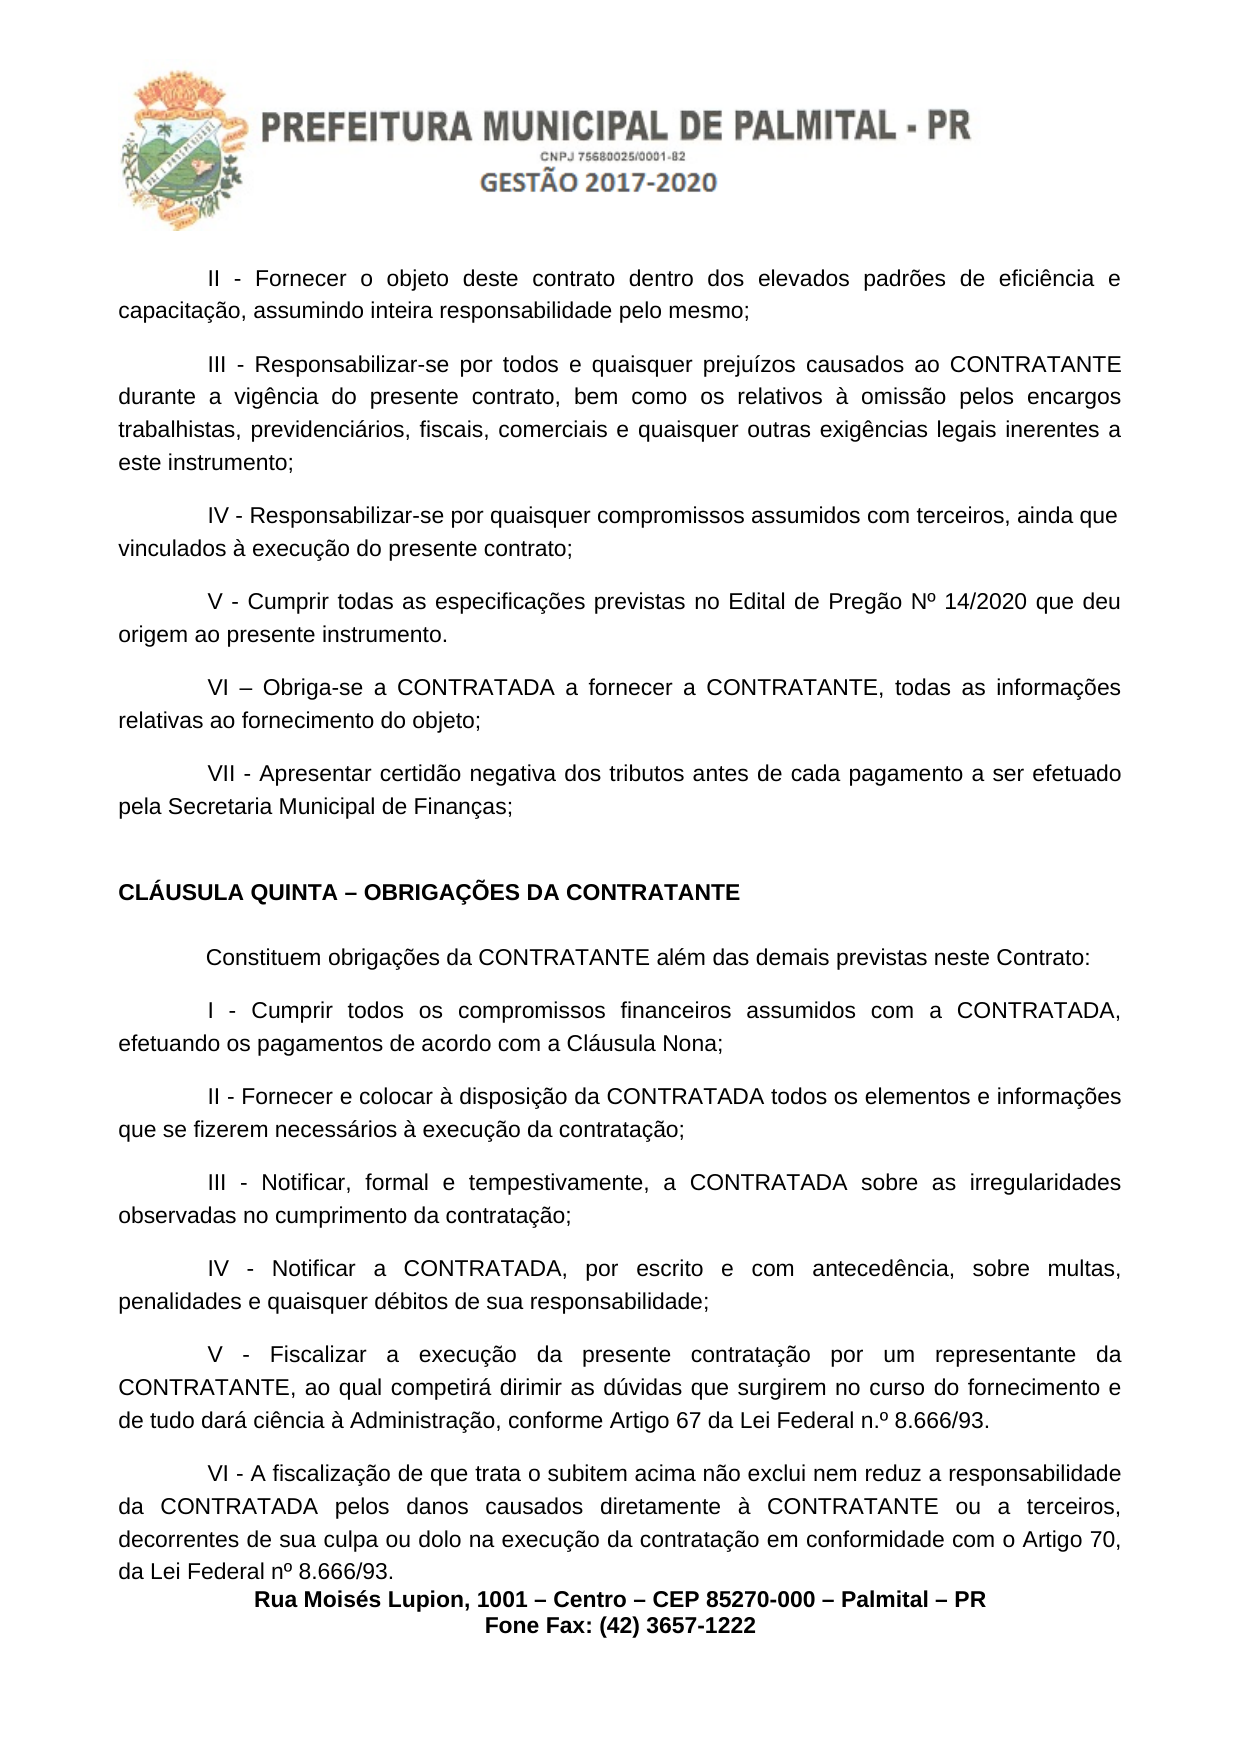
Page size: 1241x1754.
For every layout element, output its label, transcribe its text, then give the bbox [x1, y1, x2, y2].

text II - Fornecer e colocar à disposição da CONTRATADA todos os elementos e informações que se fizerem necessários à execução da contratação; [118, 1077, 1122, 1142]
text V - Fiscalizar a execução da presente contratação por um representante da CONTRATANTE, ao qual competirá dirimir as dúvidas que surgirem no curso do fornecimento e de tudo dará ciência à Administração, conforme Artigo 67 da Lei Federal n.º 8.666/93. [118, 1335, 1122, 1433]
text VI – Obriga-se a CONTRATADA a fornecer a CONTRATANTE, todas as informações relativas ao fornecimento do objeto; [118, 667, 1122, 733]
text III - Notificar, formal e tempestivamente, a CONTRATADA sobre as irregularidades observadas no cumprimento da contratação; [118, 1163, 1122, 1228]
text VI - A fiscalização de que trata o subitem acima não exclui nem reduz a responsabilidade da CONTRATADA pelos danos causados diretamente à CONTRATANTE ou a terceiros, decorrentes de sua culpa ou dolo na execução da contratação em conformidade com o Artigo 70, da Lei Federal nº 8.666/93. [118, 1453, 1122, 1585]
text CLÁUSULA QUINTA – OBRIGAÇÕES DA CONTRATANTE [118, 872, 1122, 905]
text IV - Responsabilizar-se por quaisquer compromissos assumidos com terceiros, ainda que vinculados à execução do presente contrato; [118, 496, 1122, 561]
text III - Responsabilizar-se por todos e quaisquer prejuízos causados ao CONTRATANTE durante a vigência do presente contrato, bem como os relativos à omissão pelos encargos trabalhistas, previdenciários, fiscais, comerciais e quaisquer outras exigências legais inerentes a este instrumento; [118, 344, 1122, 475]
text IV - Notificar a CONTRATADA, por escrito e com antecedência, sobre multas, penalidades e quaisquer débitos de sua responsabilidade; [118, 1249, 1122, 1314]
text I - Cumprir todos os compromissos financeiros assumidos com a CONTRATADA, efetuando os pagamentos de acordo com a Cláusula Nona; [118, 991, 1122, 1057]
picture [118, 59, 1004, 231]
text VII - Apresentar certidão negativa dos tributos antes de cada pagamento a ser efetuado pela Secretaria Municipal de Finanças; [118, 753, 1122, 819]
text II - Fornecer o objeto deste contrato dentro dos elevados padrões de eficiência e capacitação, assumindo inteira responsabilidade pelo mesmo; [118, 258, 1122, 324]
text V - Cumprir todas as especificações previstas no Edital de Pregão Nº 14/2020 que deu origem ao presente instrumento. [118, 582, 1122, 647]
text Constituem obrigações da CONTRATANTE além das demais previstas neste Contrato: [118, 938, 1122, 971]
